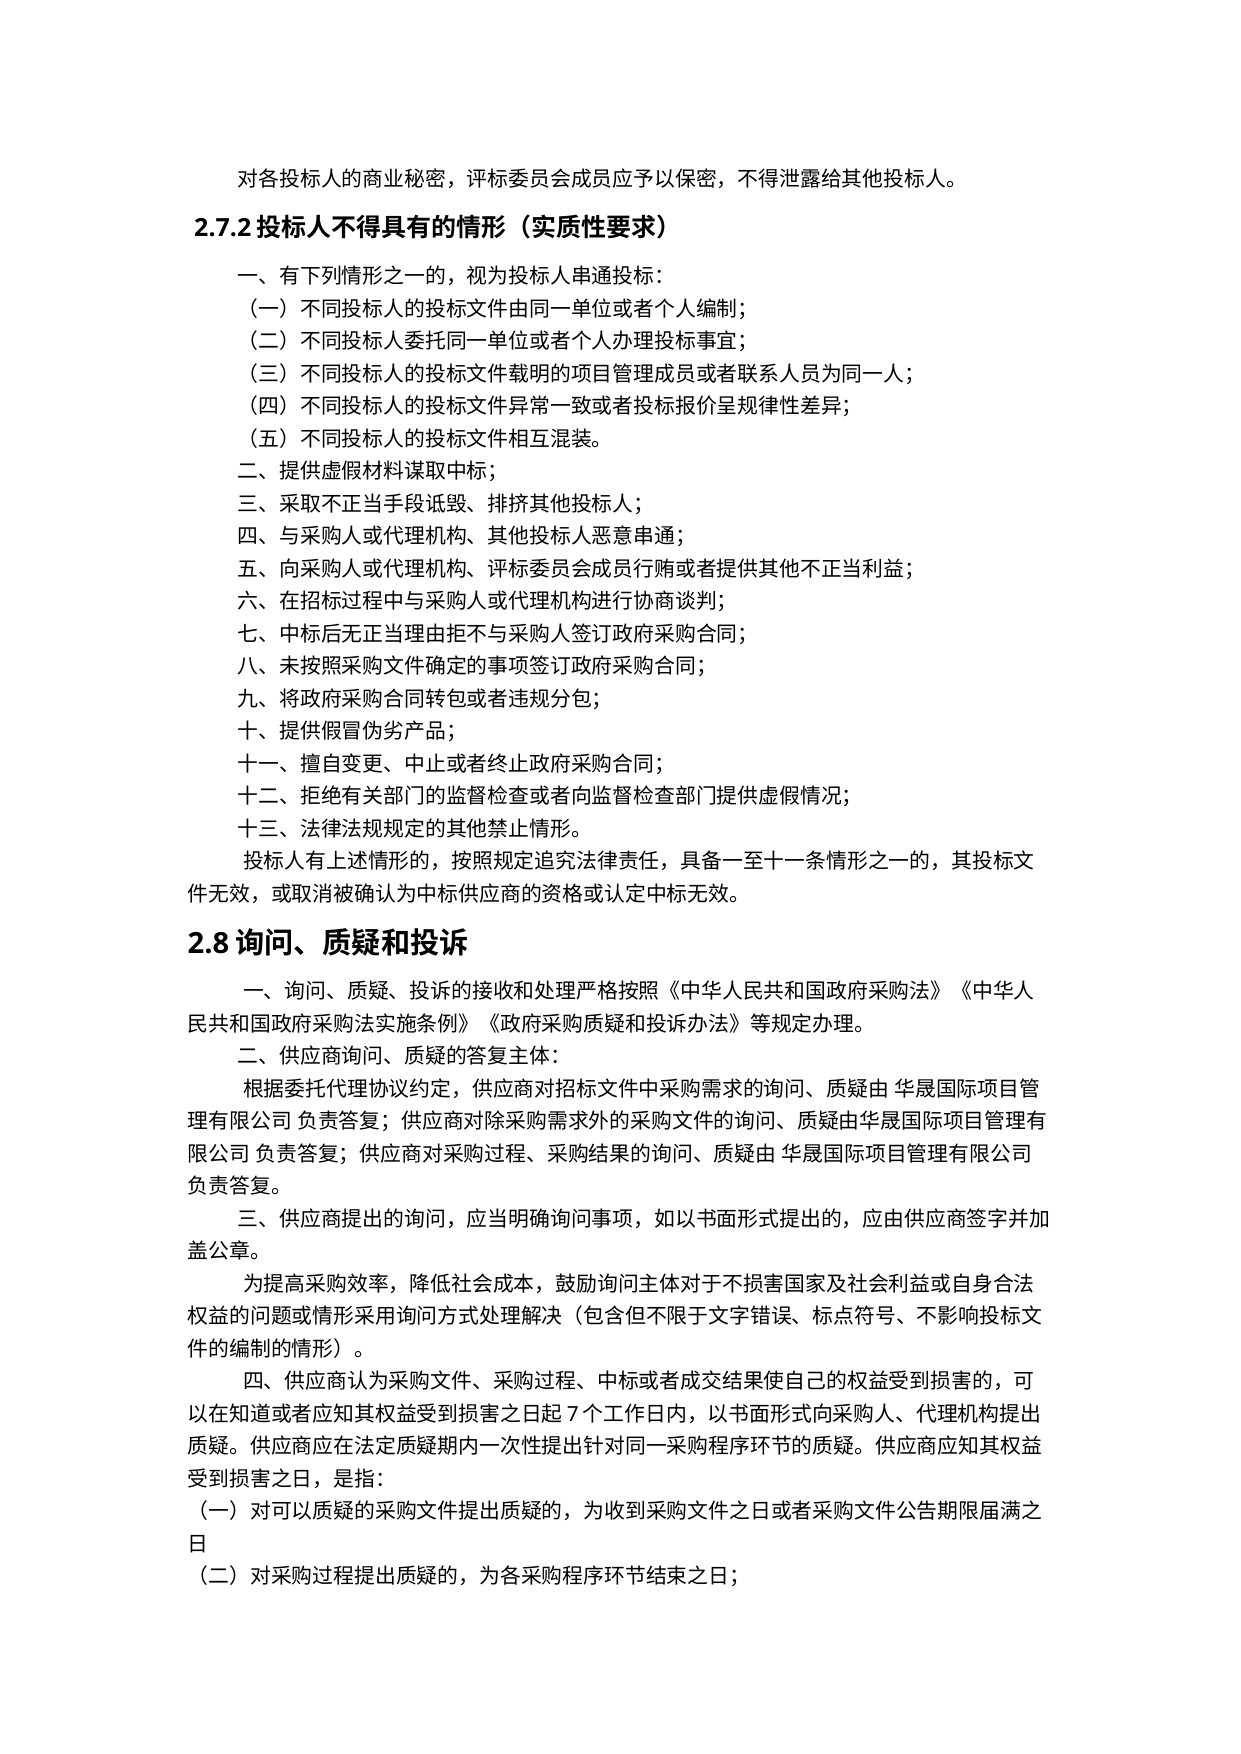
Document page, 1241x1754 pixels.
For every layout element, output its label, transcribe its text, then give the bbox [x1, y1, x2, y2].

text 四、与采购人或代理机构、其他投标人恶意串通； [187, 519, 1053, 552]
text 八、未按照采购文件确定的事项签订政府采购合同； [187, 649, 1053, 682]
text （二）不同投标人委托同一单位或者个人办理投标事宜； [187, 324, 1053, 357]
text （一）对可以质疑的采购文件提出质疑的，为收到采购文件之日或者采购文件公告期限届满之日 [187, 1494, 1053, 1559]
text 一、询问、质疑、投诉的接收和处理严格按照《中华人民共和国政府采购法》《中华人民共和国政府采购法实施条例》《政府采购质疑和投诉办法》等规定办理。 [187, 974, 1053, 1039]
text 十三、法律法规规定的其他禁止情形。 [187, 812, 1053, 844]
text 对各投标人的商业秘密，评标委员会成员应予以保密，不得泄露给其他投标人。 [187, 162, 1053, 194]
text 三、采取不正当手段诋毁、排挤其他投标人； [187, 487, 1053, 519]
text 五、向采购人或代理机构、评标委员会成员行贿或者提供其他不正当利益； [187, 552, 1053, 584]
text 一、有下列情形之一的，视为投标人串通投标： [187, 259, 1053, 292]
text 二、供应商询问、质疑的答复主体： [187, 1039, 1053, 1072]
text 四、供应商认为采购文件、采购过程、中标或者成交结果使自己的权益受到损害的，可以在知道或者应知其权益受到损害之日起7个工作日内，以书面形式向采购人、代理机构提出质疑。供应商应在法定质疑期内一次性提出针对同一采购程序环节的质疑。供应商应知其权益受到损害之日，是指： [187, 1364, 1053, 1494]
text 2.8询问、质疑和投诉 [187, 909, 1053, 974]
text 六、在招标过程中与采购人或代理机构进行协商谈判； [187, 584, 1053, 617]
text 根据委托代理协议约定，供应商对招标文件中采购需求的询问、质疑由 华晟国际项目管理有限公司 负责答复；供应商对除采购需求外的采购文件的询问、质疑由华晟国际项目管理有限公司 负责答复；供应商对采购过程、采购结果的询问、质疑由 华晟国际项目管理有限公司 负责答复。 [187, 1072, 1053, 1202]
text （一）不同投标人的投标文件由同一单位或者个人编制； [187, 292, 1053, 324]
text （二）对采购过程提出质疑的，为各采购程序环节结束之日； [187, 1559, 1053, 1592]
text 九、将政府采购合同转包或者违规分包； [187, 682, 1053, 714]
text 十一、擅自变更、中止或者终止政府采购合同； [187, 747, 1053, 779]
text 十二、拒绝有关部门的监督检查或者向监督检查部门提供虚假情况； [187, 779, 1053, 812]
text 为提高采购效率，降低社会成本，鼓励询问主体对于不损害国家及社会利益或自身合法权益的问题或情形采用询问方式处理解决（包含但不限于文字错误、标点符号、不影响投标文件的编制的情形）。 [187, 1267, 1053, 1364]
text （五）不同投标人的投标文件相互混装。 [187, 422, 1053, 454]
text 2.7.2投标人不得具有的情形（实质性要求） [187, 194, 1053, 259]
text 投标人有上述情形的，按照规定追究法律责任，具备一至十一条情形之一的，其投标文件无效，或取消被确认为中标供应商的资格或认定中标无效。 [187, 844, 1053, 909]
text （四）不同投标人的投标文件异常一致或者投标报价呈规律性差异； [187, 389, 1053, 422]
text 二、提供虚假材料谋取中标； [187, 454, 1053, 487]
text 七、中标后无正当理由拒不与采购人签订政府采购合同； [187, 617, 1053, 649]
text 三、供应商提出的询问，应当明确询问事项，如以书面形式提出的，应由供应商签字并加盖公章。 [187, 1202, 1053, 1267]
text （三）不同投标人的投标文件载明的项目管理成员或者联系人员为同一人； [187, 357, 1053, 389]
text 十、提供假冒伪劣产品； [187, 714, 1053, 747]
